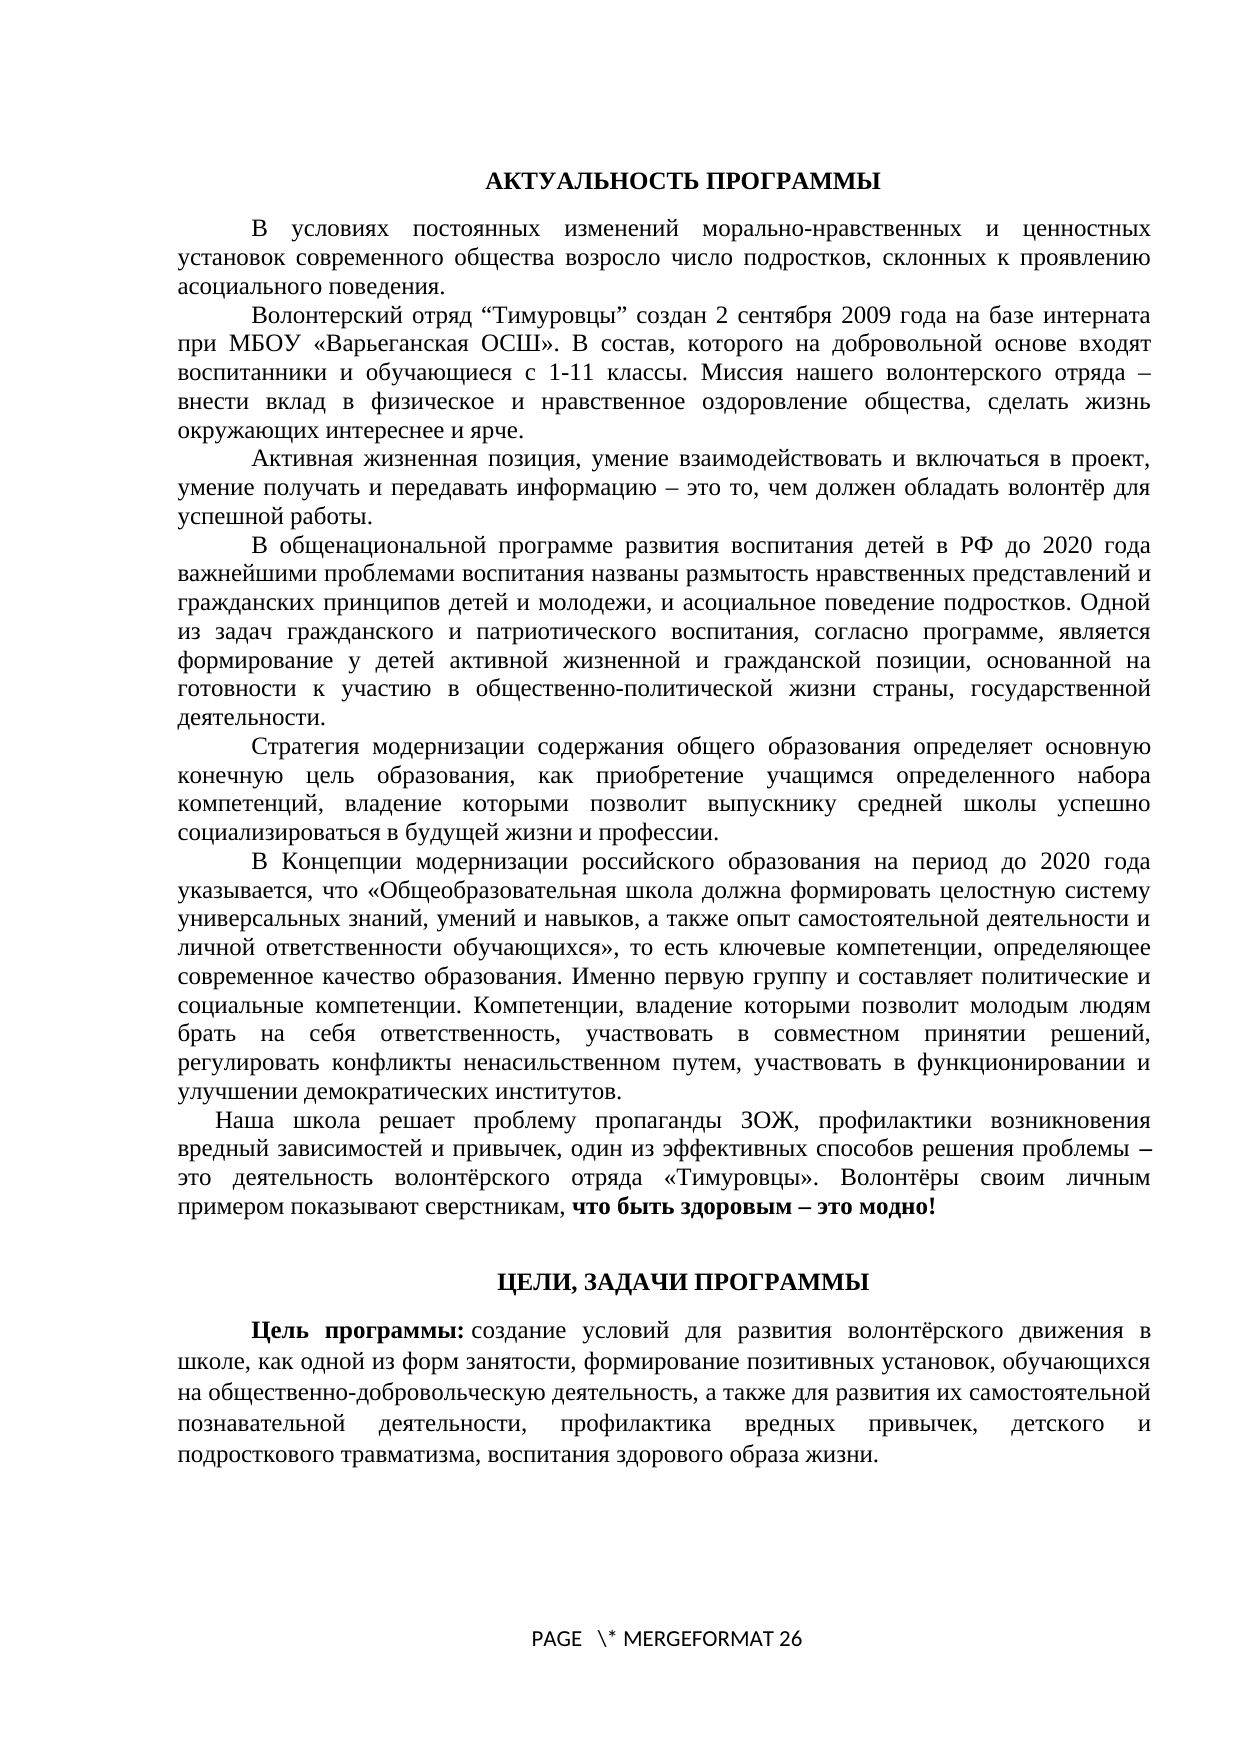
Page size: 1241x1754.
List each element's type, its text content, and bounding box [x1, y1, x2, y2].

text АКТУАЛЬНОСТЬ ПРОГРАММЫ [215, 166, 1152, 194]
text Стратегия модернизации содержания общего образования определяет основную конечную цель образования, как приобретение учащимся определенного набора компетенций, владение которыми позволит выпускнику средней школы успешно социализироваться в будущей жизни и профессии. [177, 731, 1152, 846]
text Волонтерский отряд “Тимуровцы” создан 2 сентября 2009 года на базе интерната при МБОУ «Варьеганская ОСШ». В состав, которого на добровольной основе входят воспитанники и обучающиеся с 1-11 классы. Миссия нашего волонтерского отряда – внести вклад в физическое и нравственное оздоровление общества, сделать жизнь окружающих интереснее и ярче. [177, 300, 1152, 443]
text Активная жизненная позиция, умение взаимодействовать и включаться в проект, умение получать и передавать информацию – это то, чем должен обладать волонтёр для успешной работы. [177, 443, 1152, 530]
text Наша школа решает проблему пропаганды ЗОЖ, профилактики возникновения вредный зависимостей и привычек, один из эффективных способов решения проблемы – это деятельность волонтёрского отряда «Тимуровцы». Волонтёры своим личным примером показывают сверстникам, что быть здоровым – это модно! [177, 1105, 1152, 1220]
text В условиях постоянных изменений морально-нравственных и ценностных установок современного общества возросло число подростков, склонных к проявлению асоциального поведения. [177, 213, 1152, 300]
text Цель программы: создание условий для развития волонтёрского движения в школе, как одной из форм занятости, формирование позитивных установок, обучающихся на общественно-добровольческую деятельность, а также для развития их самостоятельной познавательной деятельности, профилактика вредных привычек, детского и подросткового травматизма, воспитания здорового образа жизни. [177, 1315, 1152, 1468]
text В Концепции модернизации российского образования на период до 2020 года указывается, что «Общеобразовательная школа должна формировать целостную систему универсальных знаний, умений и навыков, а также опыт самостоятельной деятельности и личной ответственности обучающихся», то есть ключевые компетенции, определяющее современное качество образования. Именно первую группу и составляет политические и социальные компетенции. Компетенции, владение которыми позволит молодым людям брать на себя ответственность, участвовать в совместном принятии решений, регулировать конфликты ненасильственном путем, участвовать в функционировании и улучшении демократических институтов. [177, 846, 1152, 1105]
text ЦЕЛИ, ЗАДАЧИ ПРОГРАММЫ [215, 1267, 1152, 1296]
text В общенациональной программе развития воспитания детей в РФ до 2020 года важнейшими проблемами воспитания названы размытость нравственных представлений и гражданских принципов детей и молодежи, и асоциальное поведение подростков. Одной из задач гражданского и патриотического воспитания, согласно программе, является формирование у детей активной жизненной и гражданской позиции, основанной на готовности к участию в общественно-политической жизни страны, государственной деятельности. [177, 530, 1152, 731]
